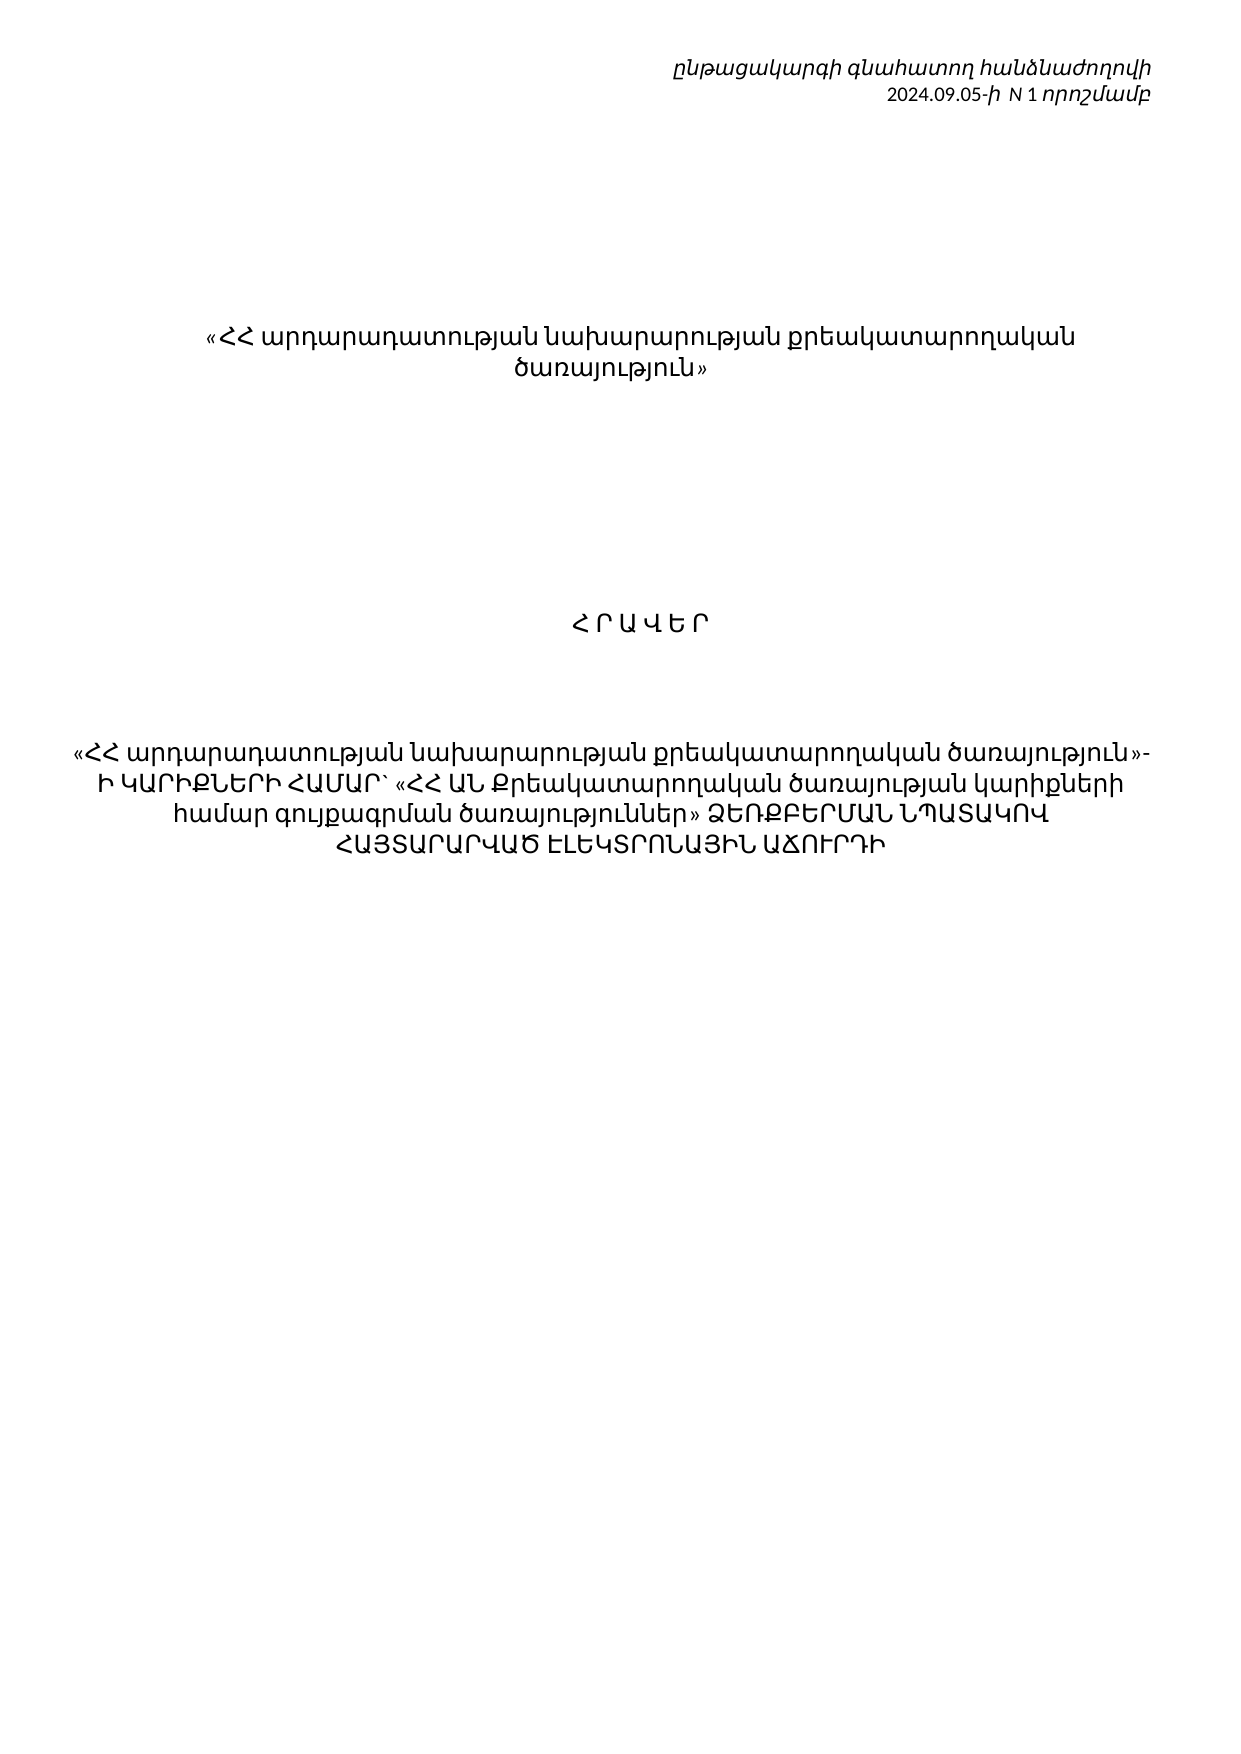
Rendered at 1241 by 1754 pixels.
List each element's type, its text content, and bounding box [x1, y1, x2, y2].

text « ՀՀ արդարադատության նախարարության քրեակատարողական ծառայություն» [69, 321, 1152, 382]
text 2024.09.05 -ի N 1 որոշմամբ [69, 81, 1152, 106]
text «ՀՀ արդարադատության նախարարության քրեակատարողական ծառայություն»-Ի ԿԱՐԻՔՆԵՐԻ ՀԱՄԱՐ` «ՀՀ ԱՆ Քրեակատարողական ծառայության կարիքների համար գույքագրման ծառայություններ» ՁԵՌՔԲԵՐՄԱՆ ՆՊԱՏԱԿՈՎ ՀԱՅՏԱՐԱՐՎԱԾ ԷԼԵԿՏՐՈՆԱՅԻՆ ԱՃՈՒՐԴԻ [69, 737, 1152, 859]
text Հ Ր Ա Վ Ե Ր [69, 608, 1152, 639]
text ընթացակարգի գնահատող հանձնաժողովի [69, 56, 1152, 81]
